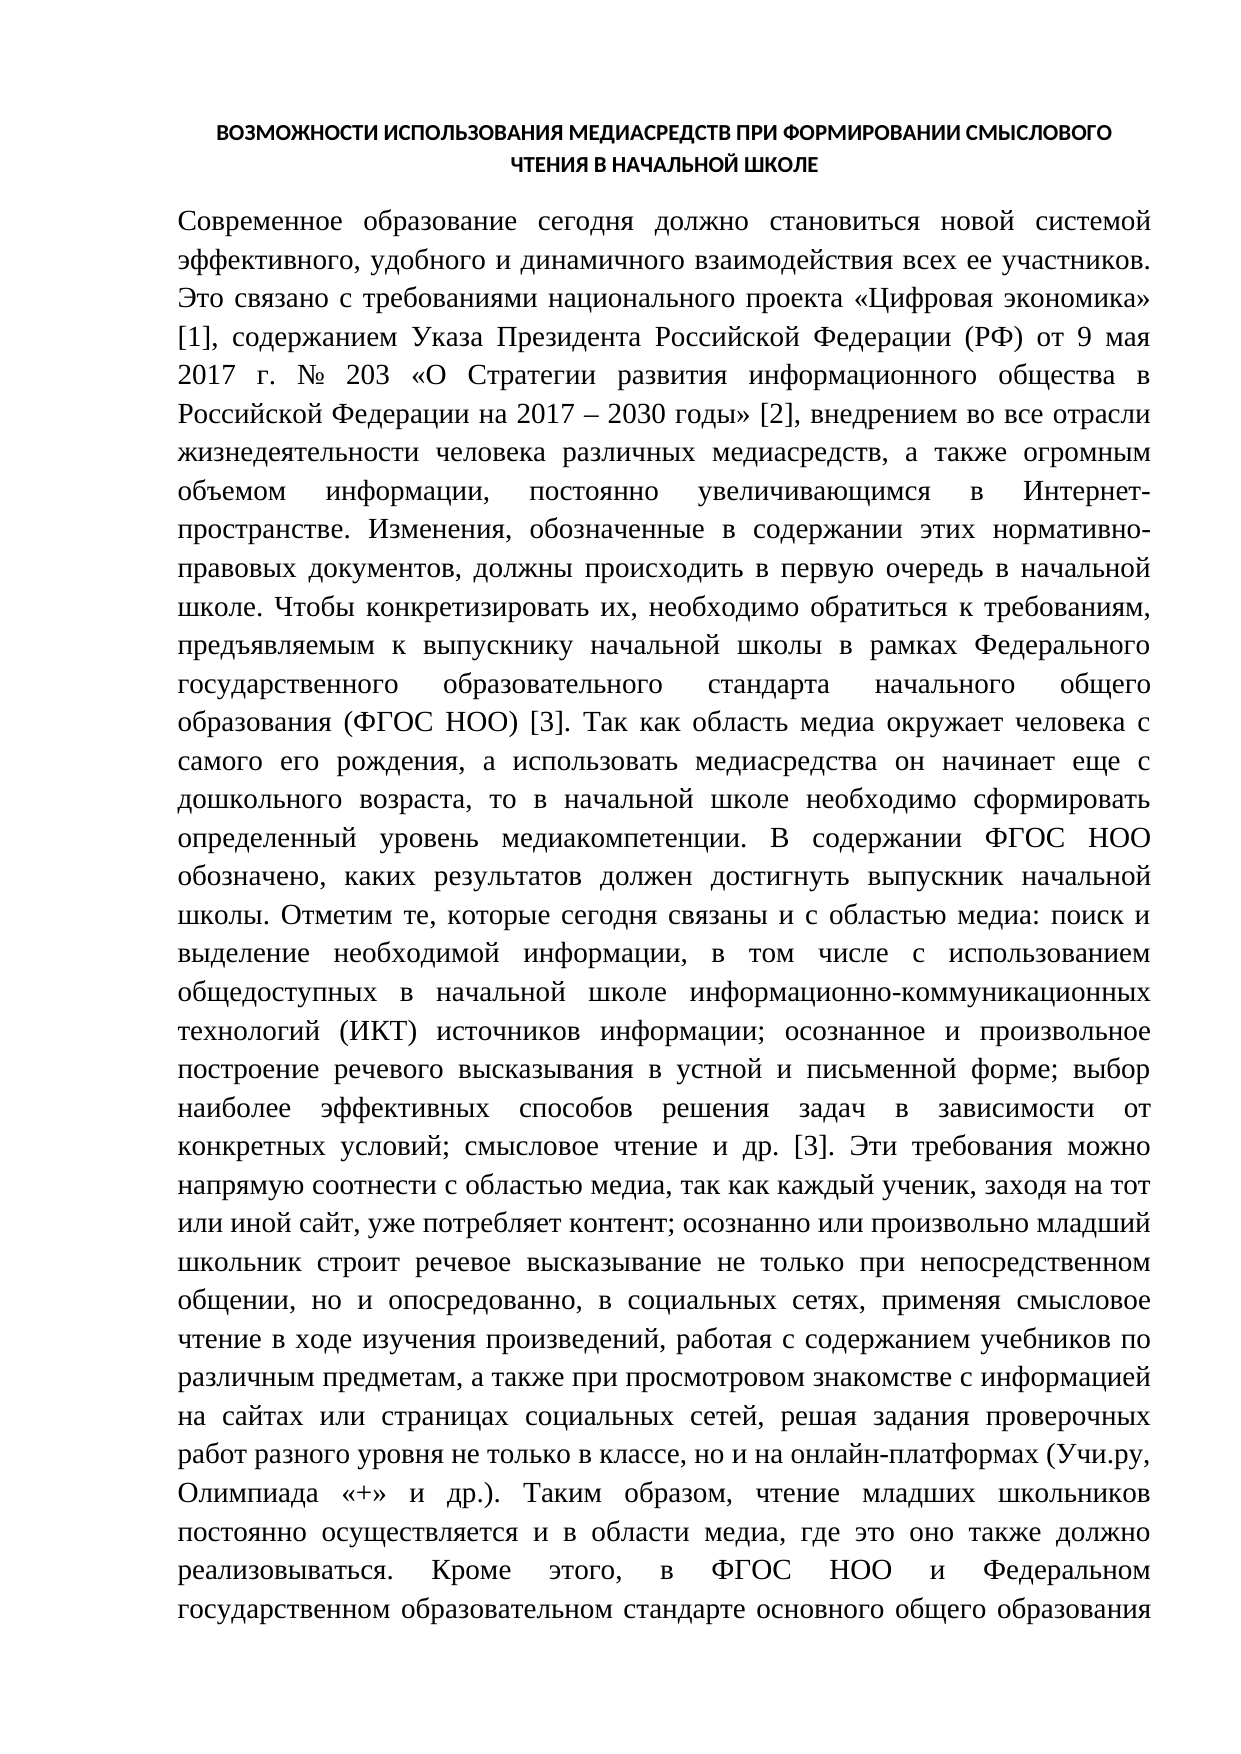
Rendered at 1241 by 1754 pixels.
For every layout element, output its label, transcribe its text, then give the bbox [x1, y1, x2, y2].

text ВОЗМОЖНОСТИ ИСПОЛЬЗОВАНИЯ МЕДИАСРЕДСТВ ПРИ ФОРМИРОВАНИИ СМЫСЛОВОГО ЧТЕНИЯ В НАЧАЛЬНОЙ ШКОЛЕ [177, 118, 1152, 178]
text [177, 203, 1152, 1624]
